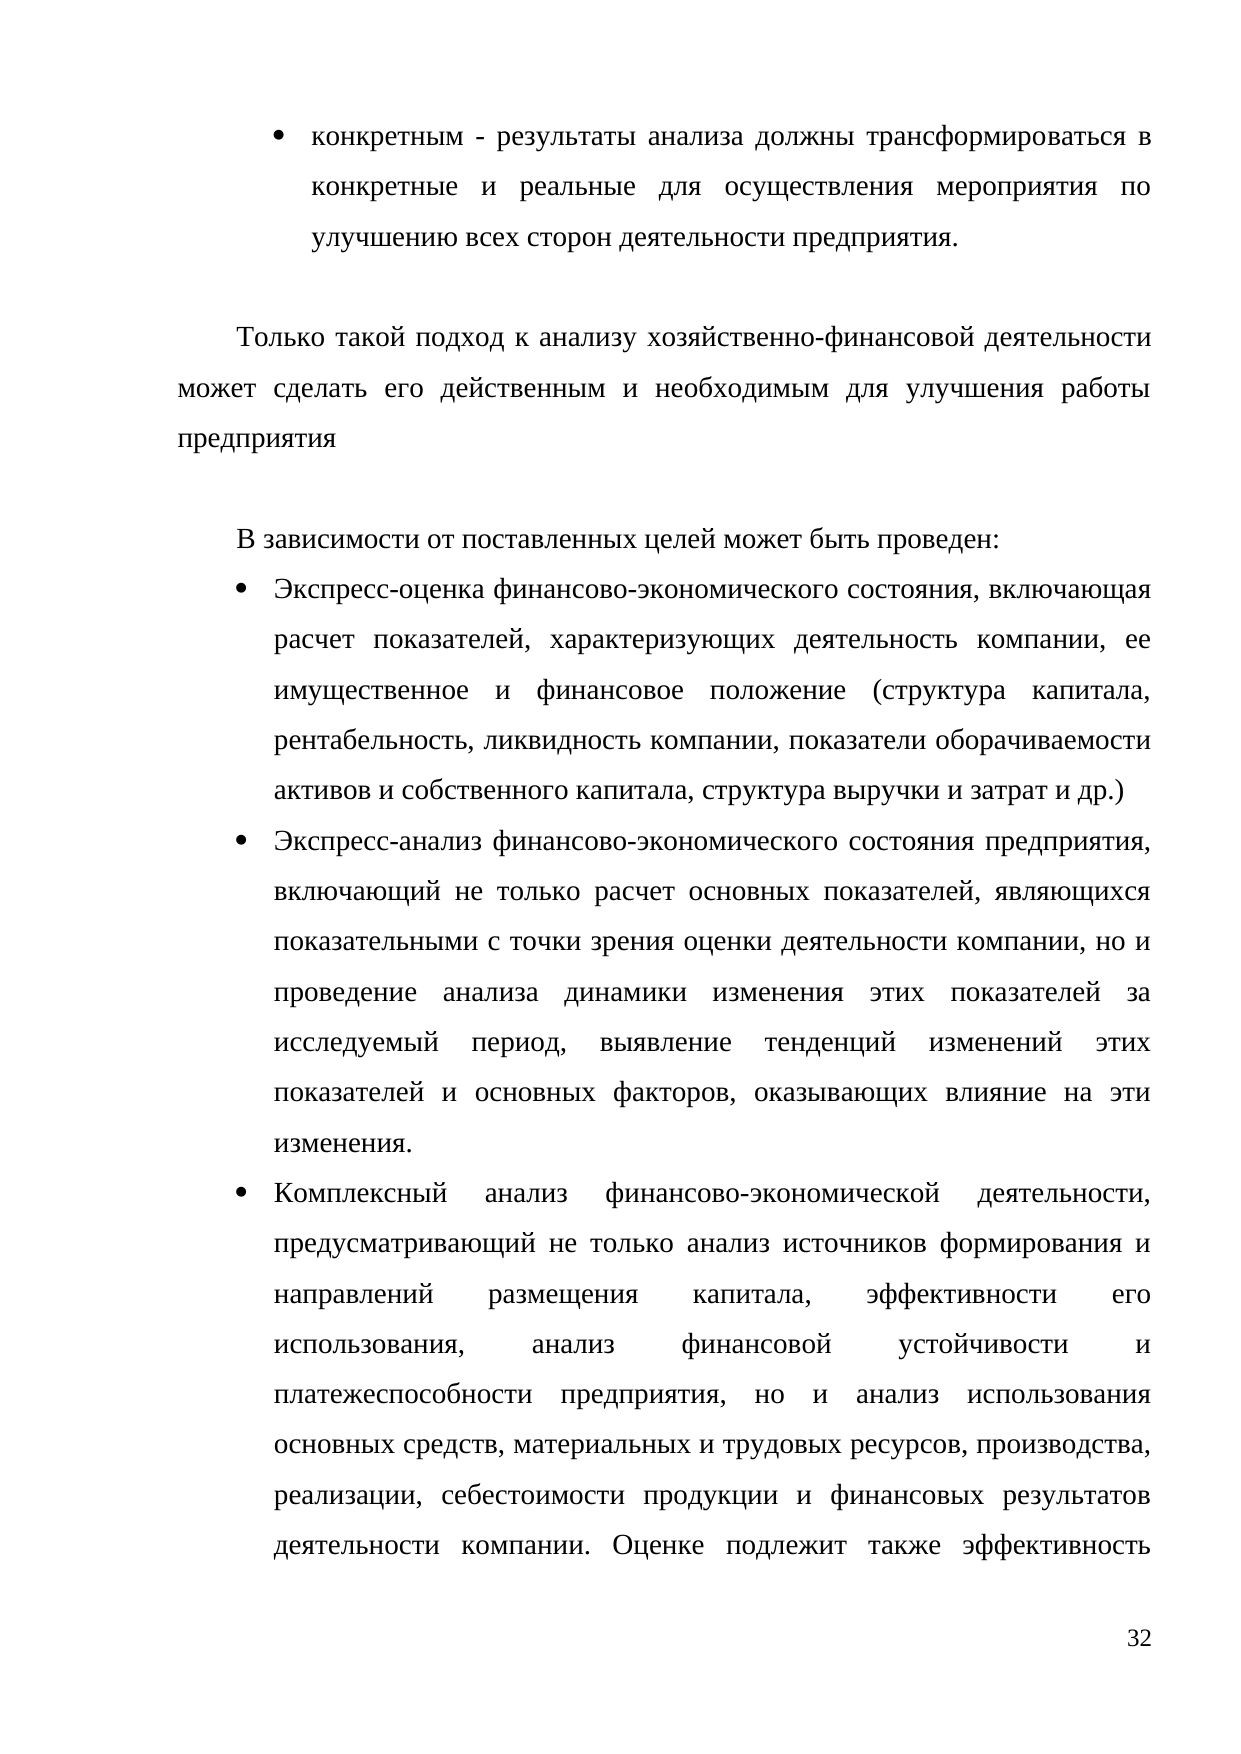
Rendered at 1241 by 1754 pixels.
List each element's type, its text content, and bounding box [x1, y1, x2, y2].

list Экспресс-анализ финансово-экономического состояния предприятия, включающий не только расчет основных показателей, являющихся показательными с точки зрения оценки деятельности компании, но и проведение анализа динамики изменения этих показателей за исследуемый период, выявление тенденций изменений этих показателей и основных факторов, оказывающих влияние на эти изменения. [236, 823, 1152, 1158]
list конкретным - результаты анализа должны трансформироваться в конкретные и реальные для осуществления мероприятия по улучшению всех сторон деятельности предприятия. [274, 118, 1152, 252]
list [236, 1175, 1152, 1561]
text Только такой подход к анализу хозяйственно-финансовой деятельности может сделать его действенным и необходимым для улучшения работы предприятия [177, 319, 1152, 454]
list Экспресс-оценка финансово-экономического состояния, включающая расчет показателей, характеризующих деятельность компании, ее имущественное и финансовое положение (структура капитала, рентабельность, ликвидность компании, показатели оборачиваемости активов и собственного капитала, структура выручки и затрат и др.) [236, 571, 1152, 806]
text В зависимости от поставленных целей может быть проведен: [177, 521, 1152, 554]
